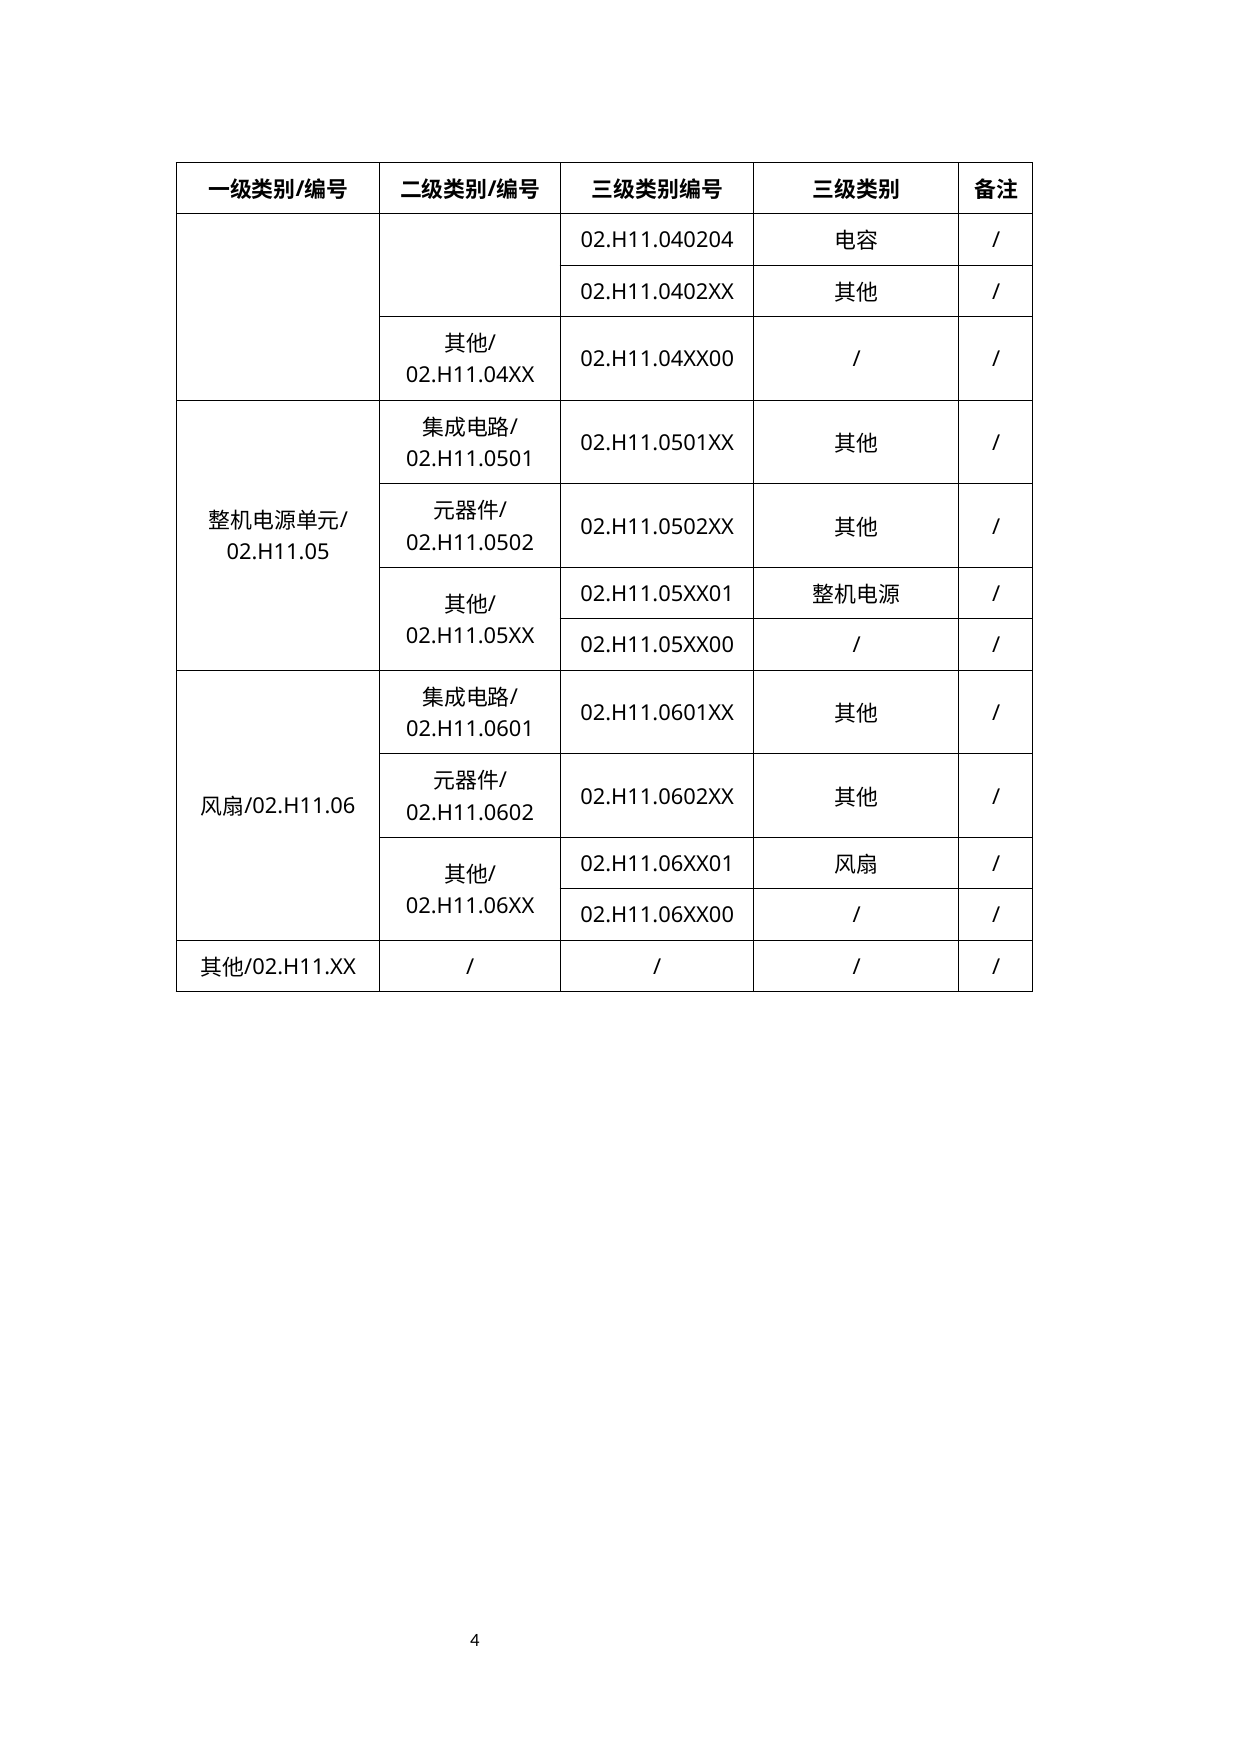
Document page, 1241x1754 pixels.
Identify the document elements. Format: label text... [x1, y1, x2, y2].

table_header 备注 [959, 163, 1032, 213]
table_cell / [959, 266, 1032, 316]
table_cell / [380, 941, 560, 991]
table_cell 集成电路/02.H11.0501 [380, 401, 560, 483]
table_cell / [959, 889, 1032, 939]
table_cell 02.H11.06XX00 [561, 889, 753, 939]
table_cell 02.H11.05XX01 [561, 568, 753, 618]
table_cell / [959, 838, 1032, 888]
table_cell 其他/02.H11.04XX [380, 317, 560, 399]
table_cell 整机电源 [754, 568, 958, 618]
table_cell 02.H11.0501XX [561, 401, 753, 483]
table_cell 其他 [754, 671, 958, 753]
table_cell / [959, 568, 1032, 618]
table_cell 02.H11.04XX00 [561, 317, 753, 399]
table_cell 风扇 [754, 838, 958, 888]
table_cell 其他/02.H11.05XX [380, 568, 560, 669]
table_header 一级类别/编号 [177, 163, 379, 213]
table_cell / [959, 317, 1032, 399]
table_cell / [959, 484, 1032, 567]
table_cell / [959, 619, 1032, 669]
table_cell 其他 [754, 266, 958, 316]
table_cell / [754, 619, 958, 669]
table_cell 其他 [754, 754, 958, 837]
table_cell 其他/02.H11.XX [177, 941, 379, 991]
table_cell 整机电源单元/02.H11.05 [177, 401, 379, 669]
table_header 二级类别/编号 [380, 163, 560, 213]
table_cell / [959, 671, 1032, 753]
table_cell 02.H11.0602XX [561, 754, 753, 837]
table_cell / [754, 317, 958, 399]
table_cell 其他 [754, 401, 958, 483]
table_cell 集成电路/02.H11.0601 [380, 671, 560, 753]
table_cell 其他/02.H11.06XX [380, 838, 560, 939]
table_cell 电容 [754, 214, 958, 264]
table_header 三级类别 [754, 163, 958, 213]
table_cell 02.H11.0502XX [561, 484, 753, 567]
table_cell 02.H11.05XX00 [561, 619, 753, 669]
table_cell / [561, 941, 753, 991]
table_cell / [959, 941, 1032, 991]
table_cell 元器件/02.H11.0502 [380, 484, 560, 567]
table_cell 02.H11.0402XX [561, 266, 753, 316]
table_cell / [754, 941, 958, 991]
table_cell / [959, 754, 1032, 837]
table_cell 其他 [754, 484, 958, 567]
table_cell / [959, 214, 1032, 264]
table_cell 02.H11.040204 [561, 214, 753, 264]
table_cell 02.H11.0601XX [561, 671, 753, 753]
table_header 三级类别编号 [561, 163, 753, 213]
table_cell / [754, 889, 958, 939]
table_cell 风扇/02.H11.06 [177, 671, 379, 939]
table_cell 元器件/02.H11.0602 [380, 754, 560, 837]
table_cell / [959, 401, 1032, 483]
table_cell 02.H11.06XX01 [561, 838, 753, 888]
